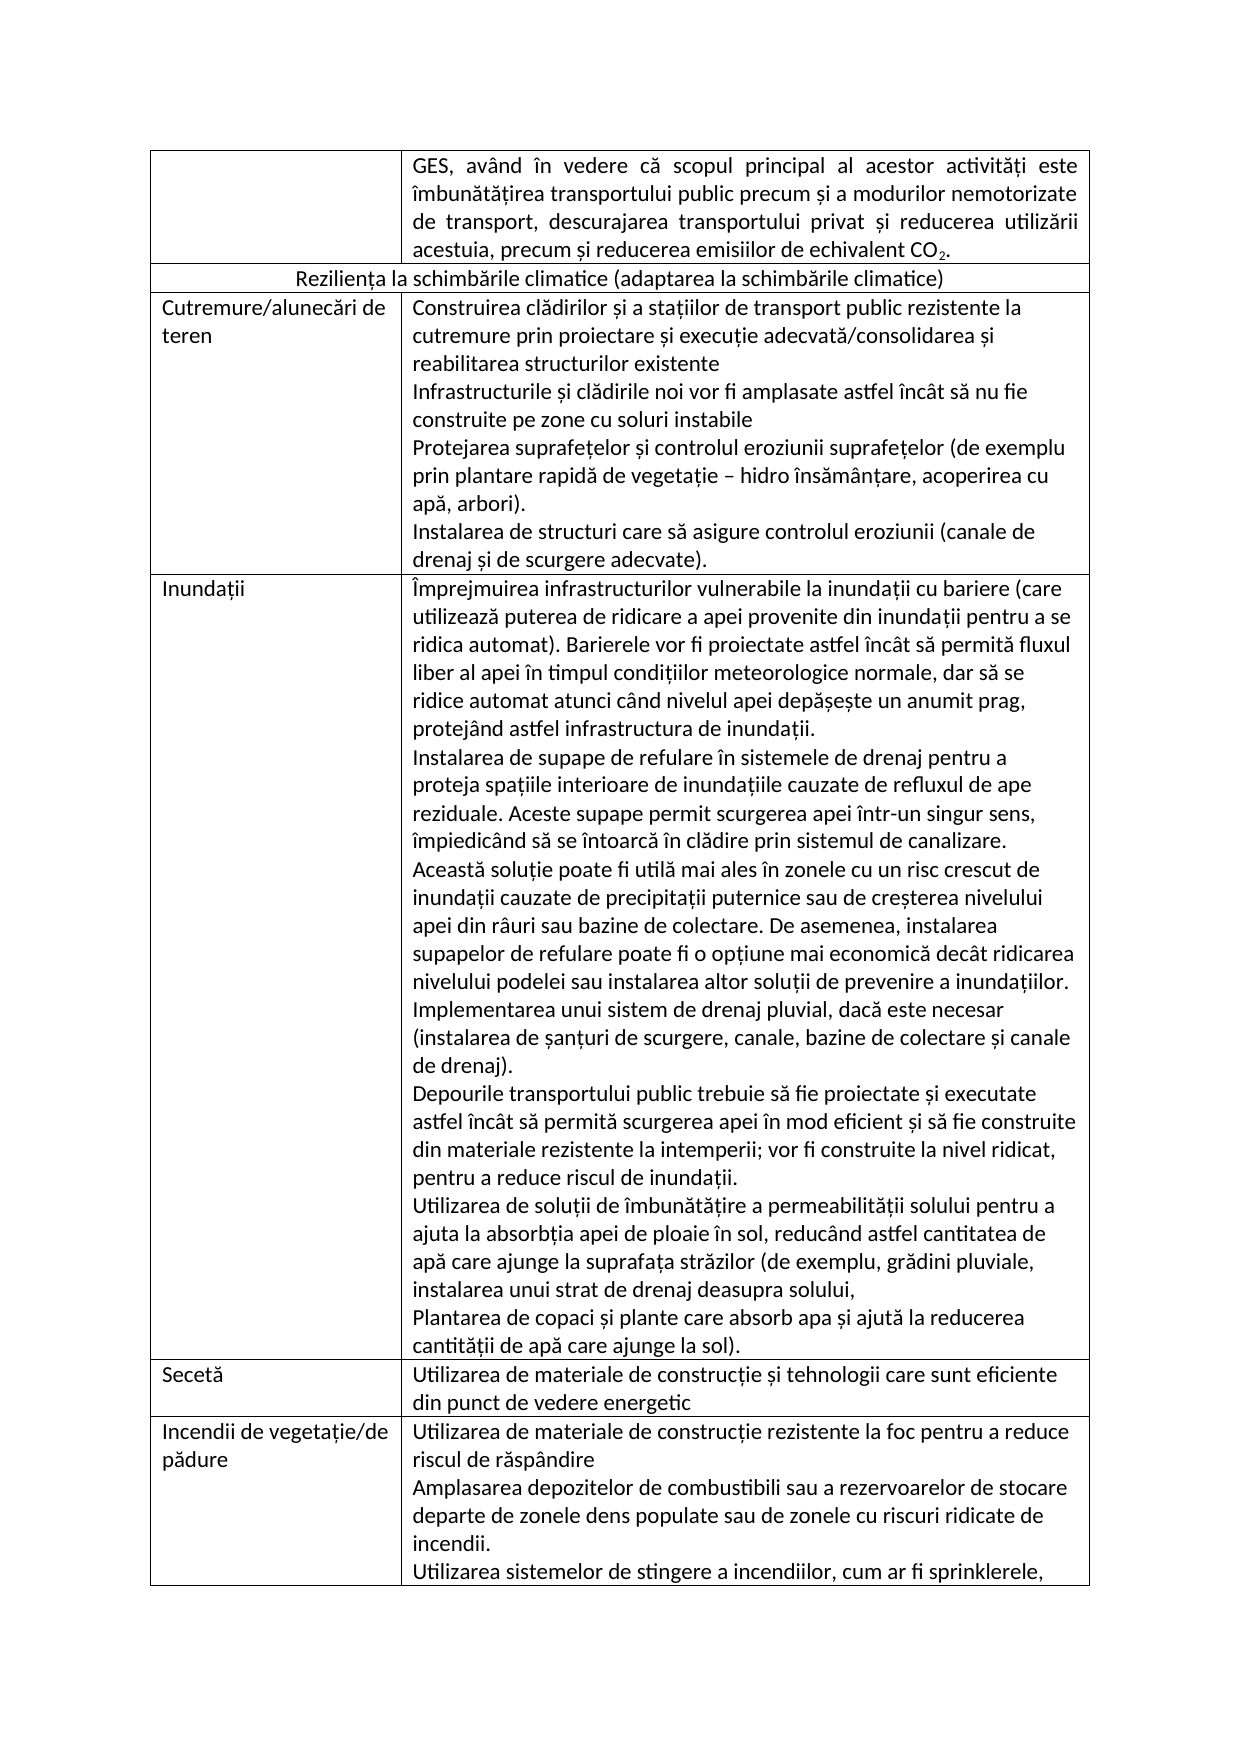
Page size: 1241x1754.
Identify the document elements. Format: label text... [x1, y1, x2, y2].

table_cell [402, 151, 1089, 263]
table_cell Construirea clădirilor și a stațiilor de transport public rezistente la cutremure prin proiectare și execuție adecvată/consolidarea și reabilitarea structurilor existente Infrastructurile și clădirile noi vor fi amplasate astfel încât să nu fie construite pe zone cu soluri instabile Protejarea suprafețelor și controlul eroziunii suprafețelor (de exemplu prin plantare rapidă de vegetație – hidro însămânțare, acoperirea cu apă, arbori). Instalarea de structuri care să asigure controlul eroziunii (canale de drenaj și de scurgere adecvate). [402, 293, 1089, 573]
table_cell Reziliența la schimbările climatice (adaptarea la schimbările climatice) [151, 264, 1089, 292]
table_cell Secetă [151, 1360, 401, 1416]
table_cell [151, 151, 401, 263]
table_cell Utilizarea de materiale de construcție și tehnologii care sunt eficiente din punct de vedere energetic [402, 1360, 1089, 1416]
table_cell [402, 1417, 1089, 1585]
table_cell Cutremure/alunecări de teren [151, 293, 401, 573]
table_cell Inundații [151, 575, 401, 1359]
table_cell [151, 1417, 401, 1585]
table_cell Împrejmuirea infrastructurilor vulnerabile la inundații cu bariere (care utilizează puterea de ridicare a apei provenite din inundații pentru a se ridica automat). Barierele vor fi proiectate astfel încât să permită fluxul liber al apei în timpul condițiilor meteorologice normale, dar să se ridice automat atunci când nivelul apei depășește un anumit prag, protejând astfel infrastructura de inundații. Instalarea de supape de refulare în sistemele de drenaj pentru a proteja spațiile interioare de inundațiile cauzate de refluxul de ape reziduale. Aceste supape permit scurgerea apei într-un singur sens, împiedicând să se întoarcă în clădire prin sistemul de canalizare. Această soluție poate fi utilă mai ales în zonele cu un risc crescut de inundații cauzate de precipitații puternice sau de creșterea nivelului apei din râuri sau bazine de colectare. De asemenea, instalarea supapelor de refulare poate fi o opțiune mai economică decât ridicarea nivelului podelei sau instalarea altor soluții de prevenire a inundațiilor. Implementarea unui sistem de drenaj pluvial, dacă este necesar (instalarea de șanțuri de scurgere, canale, bazine de colectare și canale de drenaj). Depourile transportului public trebuie să fie proiectate și executate astfel încât să permită scurgerea apei în mod eficient și să fie construite din materiale rezistente la intemperii; vor fi construite la nivel ridicat, pentru a reduce riscul de inundații. Utilizarea de soluții de îmbunătățire a permeabilității solului pentru a ajuta la absorbția apei de ploaie în sol, reducând astfel cantitatea de apă care ajunge la suprafața străzilor (de exemplu, grădini pluviale, instalarea unui strat de drenaj deasupra solului, Plantarea de copaci și plante care absorb apa și ajută la reducerea cantității de apă care ajunge la sol). [402, 575, 1089, 1359]
